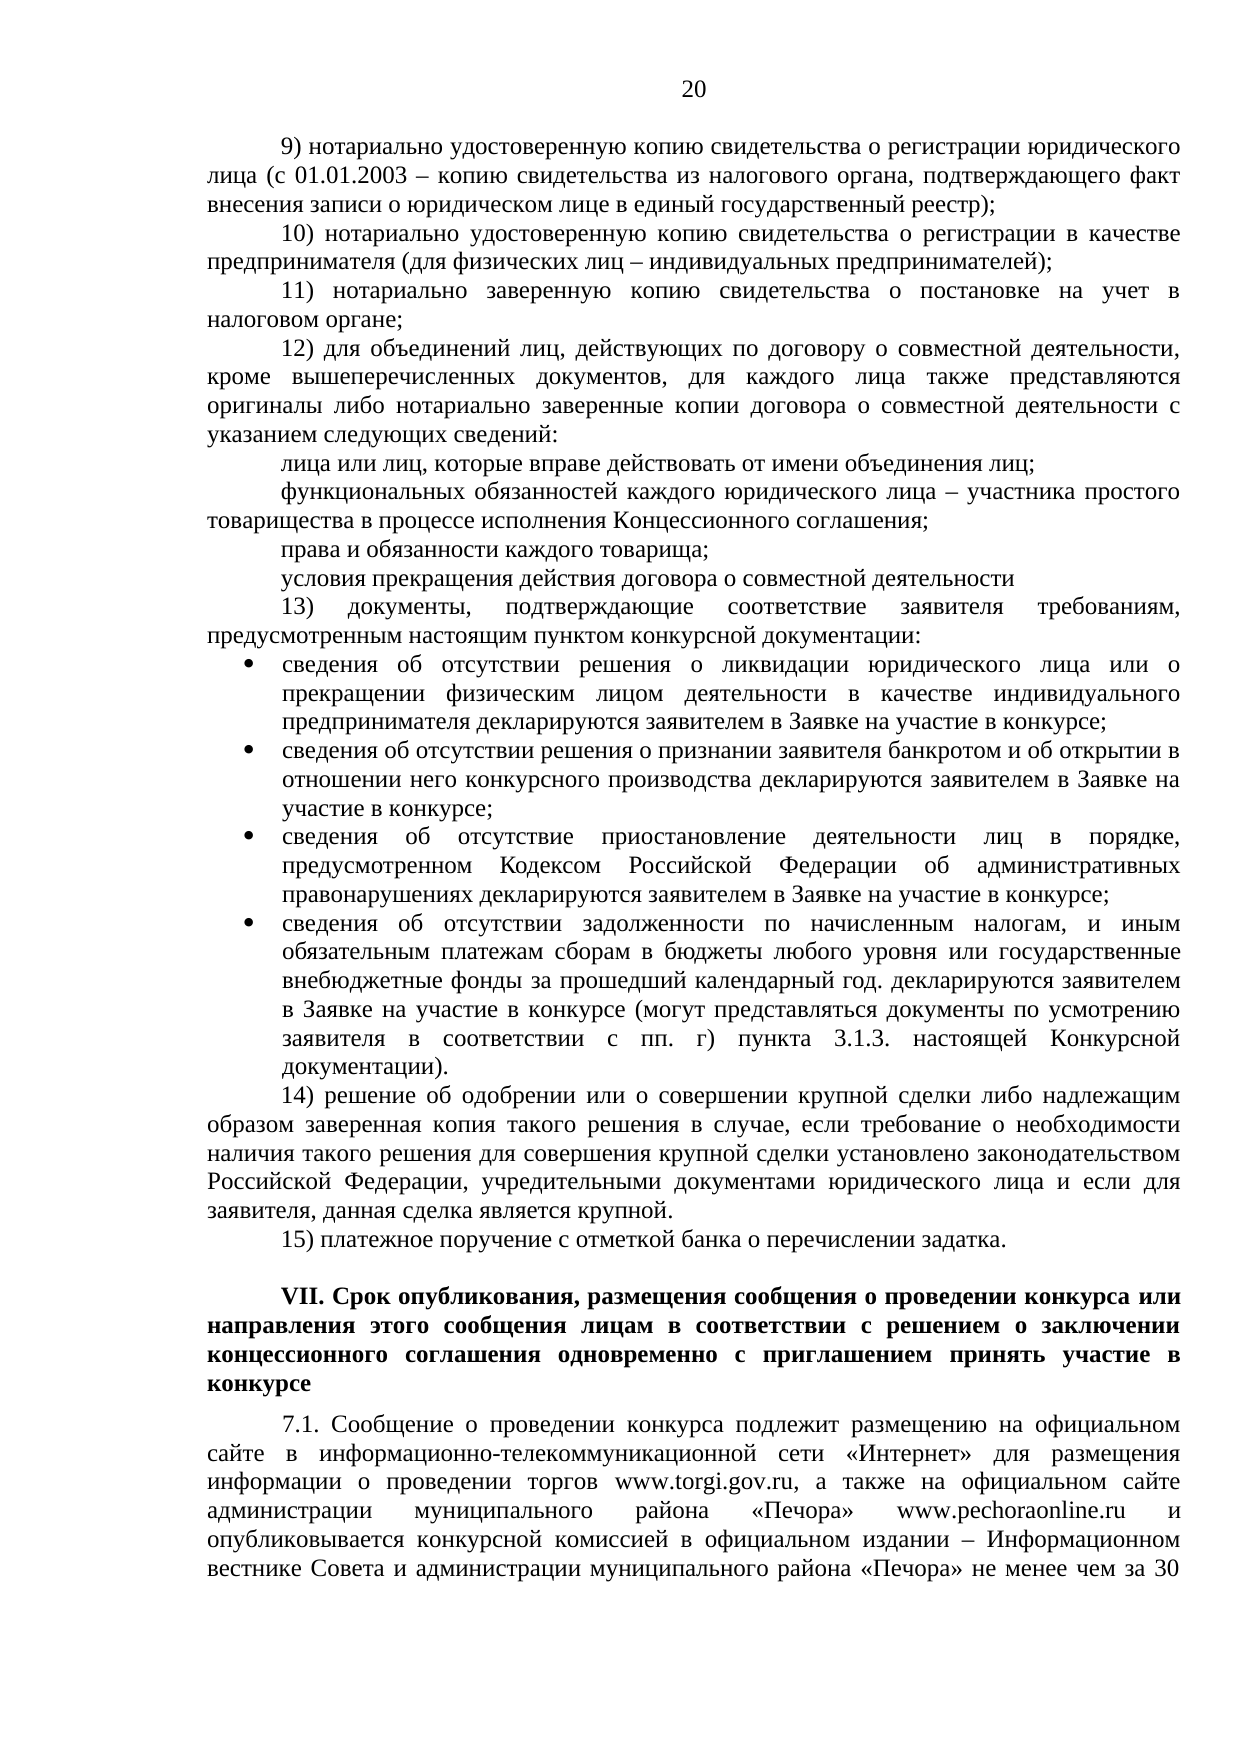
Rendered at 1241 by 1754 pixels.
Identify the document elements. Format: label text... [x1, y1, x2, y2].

text права и обязанности каждого товарища; [207, 534, 1181, 563]
text 13) документы, подтверждающие соответствие заявителя требованиям, предусмотренным настоящим пунктом конкурсной документации: [207, 591, 1181, 649]
text 15) платежное поручение с отметкой банка о перечислении задатка. [207, 1224, 1181, 1253]
text 14) решение об одобрении или о совершении крупной сделки либо надлежащим образом заверенная копия такого решения в случае, если требование о необходимости наличия такого решения для совершения крупной сделки установлено законодательством Российской Федерации, учредительными документами юридического лица и если для заявителя, данная сделка является крупной. [207, 1080, 1181, 1224]
text 9) нотариально удостоверенную копию свидетельства о регистрации юридического лица (с 01.01.2003 – копию свидетельства из налогового органа, подтверждающего факт внесения записи о юридическом лице в единый государственный реестр); [207, 131, 1181, 218]
list сведения об отсутствии задолженности по начисленным налогам, и иным обязательным платежам сборам в бюджеты любого уровня или государственные внебюджетные фонды за прошедший календарный год. декларируются заявителем в Заявке на участие в конкурсе (могут представляться документы по усмотрению заявителя в соответствии с пп. г) пункта 3.1.3. настоящей Конкурсной документации). [244, 908, 1181, 1080]
list сведения об отсутствии решения о признании заявителя банкротом и об открытии в отношении него конкурсного производства декларируются заявителем в Заявке на участие в конкурсе; [244, 735, 1181, 821]
text 10) нотариально удостоверенную копию свидетельства о регистрации в качестве предпринимателя (для физических лиц – индивидуальных предпринимателей); [207, 218, 1181, 275]
text 12) для объединений лиц, действующих по договору о совместной деятельности, кроме вышеперечисленных документов, для каждого лица также представляются оригиналы либо нотариально заверенные копии договора о совместной деятельности с указанием следующих сведений: [207, 333, 1181, 448]
subtitle VII. Срок опубликования, размещения сообщения о проведении конкурса или направления этого сообщения лицам в соответствии с решением о заключении концессионного соглашения одновременно с приглашением принять участие в конкурсе [207, 1281, 1181, 1396]
text условия прекращения действия договора о совместной деятельности [207, 563, 1181, 591]
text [207, 1409, 1181, 1581]
list сведения об отсутствии решения о ликвидации юридического лица или о прекращении физическим лицом деятельности в качестве индивидуального предпринимателя декларируются заявителем в Заявке на участие в конкурсе; [244, 649, 1181, 735]
text функциональных обязанностей каждого юридического лица – участника простого товарищества в процессе исполнения Концессионного соглашения; [207, 476, 1181, 534]
text 11) нотариально заверенную копию свидетельства о постановке на учет в налоговом органе; [207, 275, 1181, 333]
text лица или лиц, которые вправе действовать от имени объединения лиц; [207, 448, 1181, 476]
list сведения об отсутствие приостановление деятельности лиц в порядке, предусмотренном Кодексом Российской Федерации об административных правонарушениях декларируются заявителем в Заявке на участие в конкурсе; [244, 821, 1181, 908]
